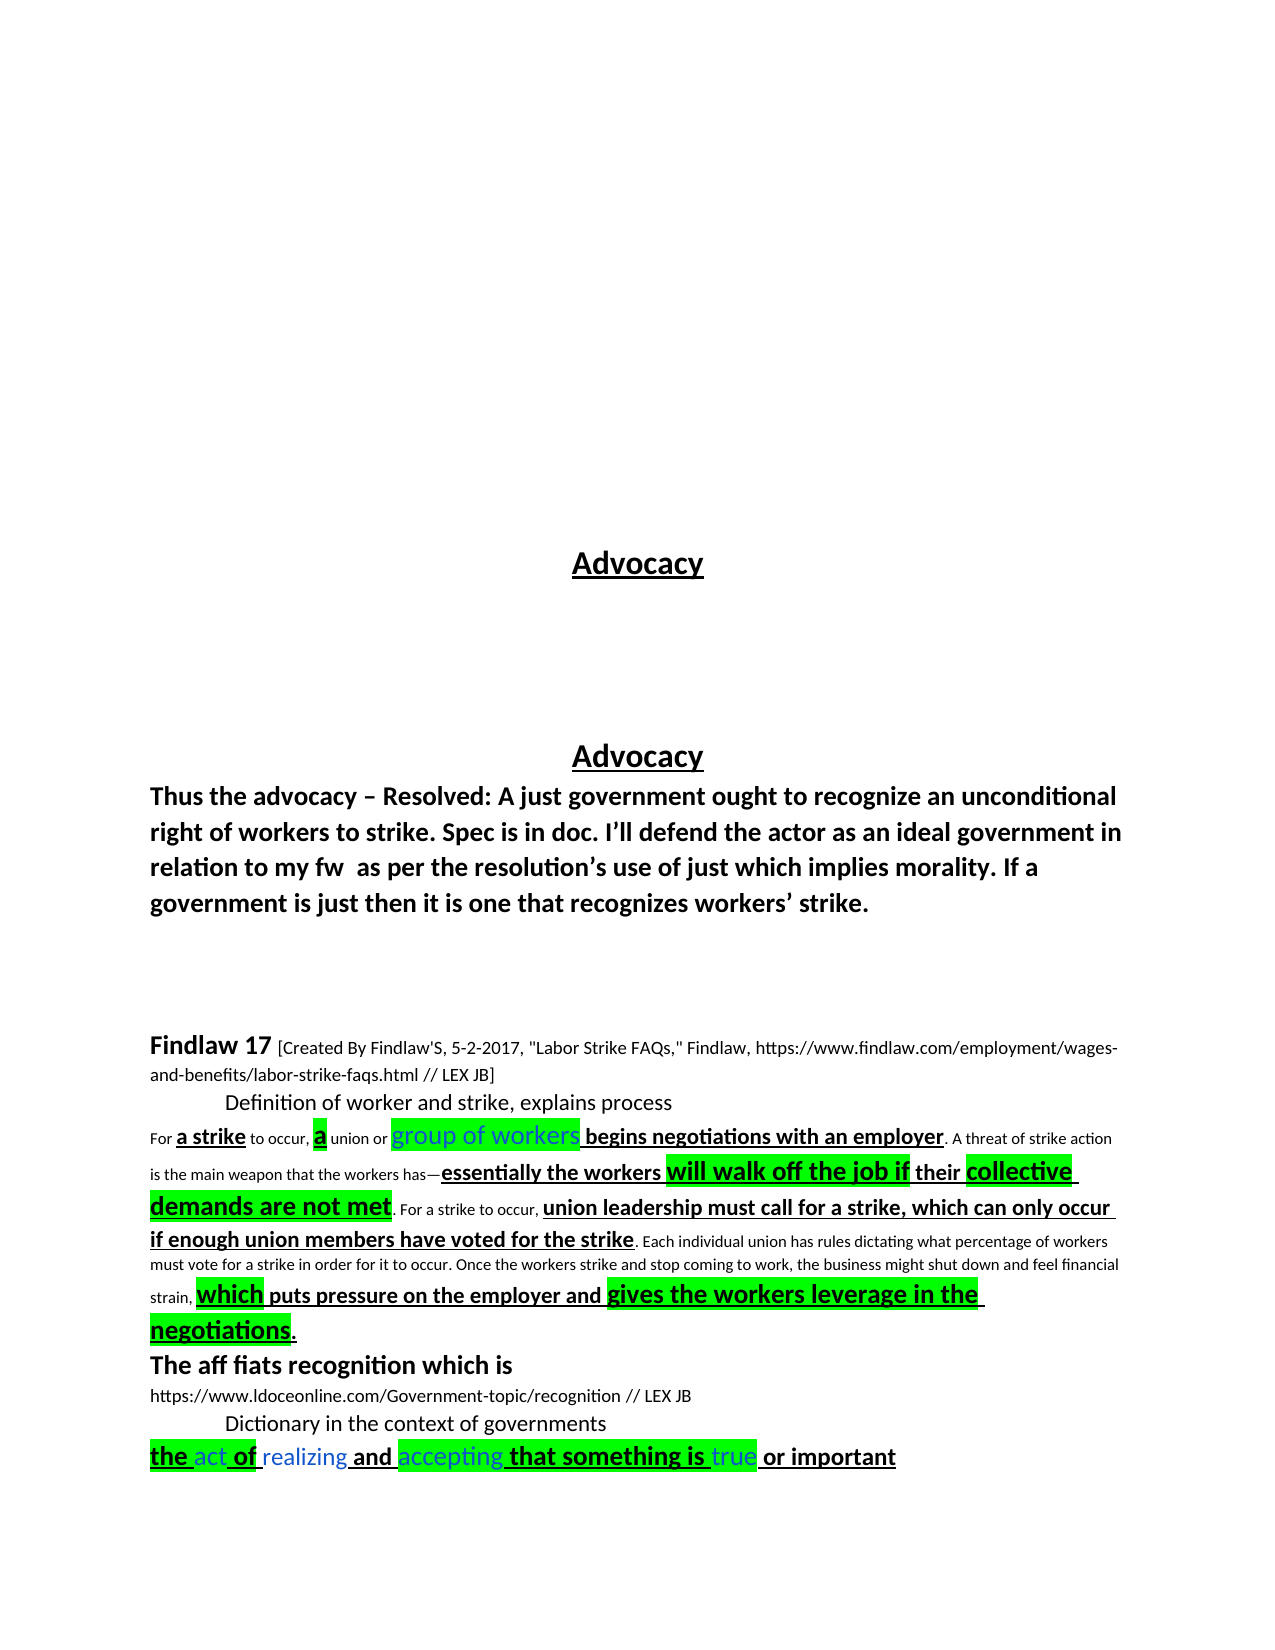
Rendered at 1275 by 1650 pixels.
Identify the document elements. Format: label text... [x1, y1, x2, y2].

text The aff fiats recognition which is [150, 1348, 1125, 1381]
text Dictionary in the context of governments [225, 1409, 1125, 1437]
text Findlaw 17 [Created By Findlaw'S, 5-2-2017, "Labor Strike FAQs," Findlaw, https://www.findlaw.com/employment/wages-and-benefits/labor-strike-faqs.html // LEX JB] [150, 1028, 1125, 1086]
text Advocacy [150, 537, 1125, 582]
text the act of realizing and accepting that something is true or important [757, 1439, 1125, 1472]
text the act of realizing and accepting that something is true or important [256, 1439, 398, 1472]
text https://www.ldoceonline.com/Government-topic/recognition // LEX JB [150, 1384, 1125, 1407]
text For a strike to occur, a union or group of workers begins negotiations with an employer. A threat of strike action is the main weapon that the workers has—essentially the workers will walk off the job if their collective demands are not met. For a strike to occur, union leadership must call for a strike, which can only occur if enough union members have voted for the strike. Each individual union has rules dictating what percentage of workers must vote for a strike in order for it to occur. Once the workers strike and stop coming to work, the business might shut down and feel financial strain, which puts pressure on the employer and gives the workers leverage in the negotiations. [150, 1118, 1125, 1346]
text Definition of worker and strike, explains process [225, 1088, 1125, 1116]
text Advocacy [150, 735, 1125, 776]
text Thus the advocacy – Resolved: A just government ought to recognize an unconditional right of workers to strike. Spec is in doc. I’ll defend the actor as an ideal government in relation to my fw as per the resolution’s use of just which implies morality. If a government is just then it is one that recognizes workers’ strike. [150, 779, 1125, 919]
